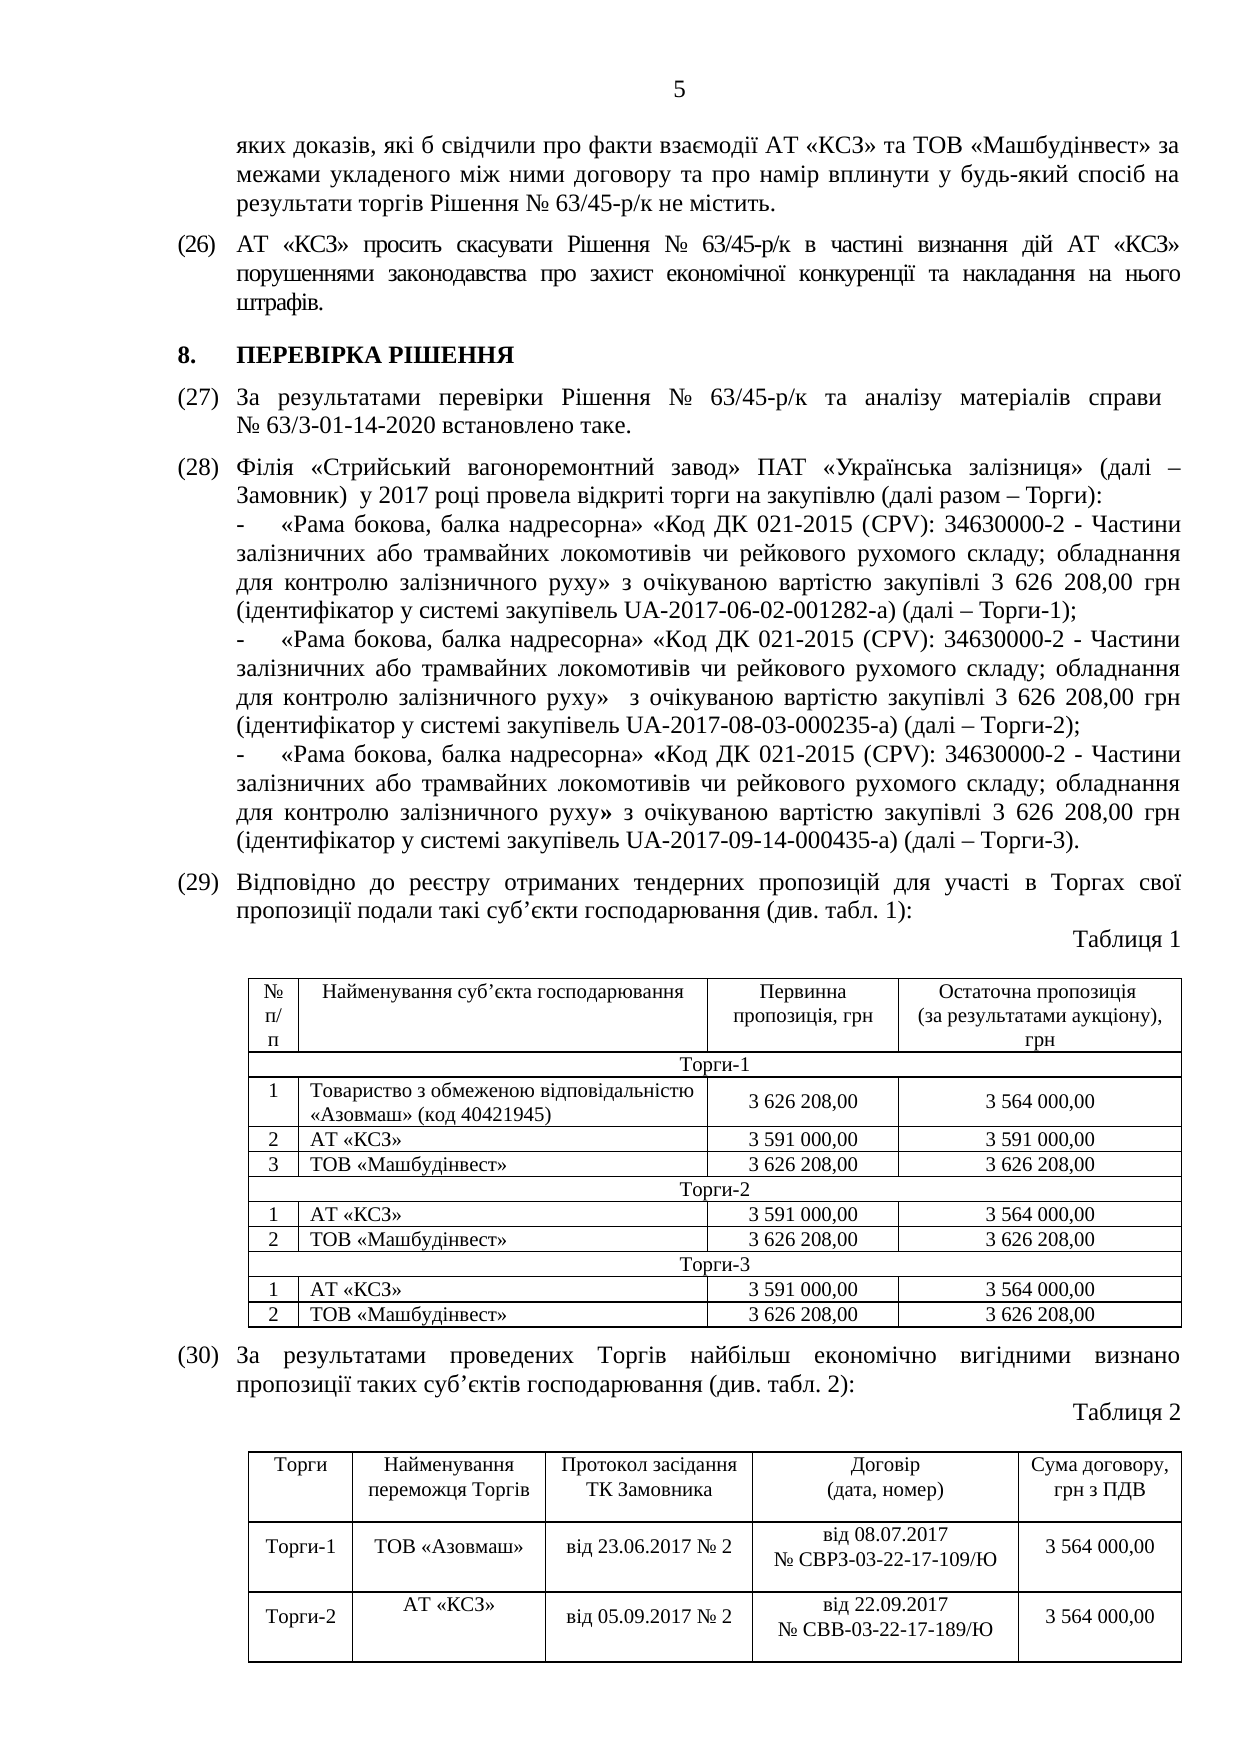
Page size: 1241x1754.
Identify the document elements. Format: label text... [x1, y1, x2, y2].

table_cell 3 626 208,00 [899, 1152, 1181, 1176]
table_cell 3 564 000,00 [1019, 1593, 1181, 1661]
table_cell 3 [249, 1152, 298, 1176]
table_cell АТ «КСЗ» [299, 1127, 707, 1151]
table_cell 3 626 208,00 [708, 1227, 898, 1251]
subtitle За результатами перевірки Рішення № 63/45-р/к та аналізу матеріалів справи № 63/3-01-14-2020 встановлено таке. [177, 382, 1181, 439]
table_cell 3 591 000,00 [899, 1127, 1181, 1151]
table_cell 2 [249, 1127, 298, 1151]
table_cell 3 626 208,00 [708, 1152, 898, 1176]
table_cell АТ «КСЗ» [299, 1202, 707, 1226]
list Відповідно до реєстру отриманих тендерних пропозицій для участі в Торгах свої пропозиції подали такі суб’єкти господарювання (див. табл. 1): [177, 867, 1181, 924]
subtitle Філія «Стрийський вагоноремонтний завод» ПАТ «Українська залізниця» (далі – Замовник) у 2017 році провела відкриті торги на закупівлю (далі разом – Торги): [177, 452, 1181, 509]
table_header Протокол засідання ТК Замовника [546, 1453, 752, 1521]
table_header Найменування переможця Торгів [353, 1453, 545, 1521]
list «Рама бокова, балка надресорна» «Код ДК 021-2015 (CPV): 34630000-2 - Частини залізничних або трамвайних локомотивів чи рейкового рухомого складу; обладнання для контролю залізничного руху» з очікуваною вартістю закупівлі 3 626 208,00 грн (ідентифікатор у системі закупівель UA-2017-09-14-000435-a) (далі – Торги-3). [236, 739, 1181, 854]
table_header Остаточна пропозиція (за результатами аукціону), грн [899, 979, 1181, 1051]
table_cell 1 [249, 1078, 298, 1126]
table_cell Торги-1 [249, 1053, 1181, 1076]
text Таблиця 2 [236, 1397, 1181, 1426]
table_cell 1 [249, 1277, 298, 1301]
table_cell 3 564 000,00 [899, 1277, 1181, 1301]
table_cell Товариство з обмеженою відповідальністю «Азовмаш» (код 40421945) [299, 1078, 707, 1126]
table_cell АТ «КСЗ» [299, 1277, 707, 1301]
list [177, 131, 1181, 217]
table_header Найменування суб’єкта господарювання [299, 979, 707, 1051]
table_cell 1 [249, 1202, 298, 1226]
table_cell 2 [249, 1227, 298, 1251]
table_cell від 05.09.2017 № 2 [546, 1593, 752, 1661]
table_cell 2 [249, 1303, 298, 1326]
table_cell ТОВ «Азовмаш» [353, 1523, 545, 1591]
list ПЕРЕВІРКА РІШЕННЯ [177, 341, 1181, 369]
subtitle «Рама бокова, балка надресорна» «Код ДК 021-2015 (CPV): 34630000-2 - Частини залізничних або трамвайних локомотивів чи рейкового рухомого складу; обладнання для контролю залізничного руху» з очікуваною вартістю закупівлі 3 626 208,00 грн (ідентифікатор у системі закупівель UA-2017-06-02-001282-a) (далі – Торги-1); [236, 509, 1181, 624]
table_cell Торги-2 [249, 1593, 352, 1661]
table_header № п/п [249, 979, 298, 1051]
table_cell ТОВ «Машбудінвест» [299, 1152, 707, 1176]
table_cell ТОВ «Машбудінвест» [299, 1227, 707, 1251]
table_cell ТОВ «Машбудінвест» [299, 1303, 707, 1326]
table_cell 3 564 000,00 [899, 1078, 1181, 1126]
table_cell 3 626 208,00 [899, 1227, 1181, 1251]
list АТ «КСЗ» просить скасувати Рішення № 63/45-р/к в частині визнання дій АТ «КСЗ» порушеннями законодавства про захист економічної конкуренції та накладання на нього штрафів. [177, 229, 1181, 316]
table_header Сума договору, грн з ПДВ [1019, 1453, 1181, 1521]
table_header Торги [249, 1453, 352, 1521]
table_cell від 23.06.2017 № 2 [546, 1523, 752, 1591]
table_cell 3 591 000,00 [708, 1127, 898, 1151]
table_cell Торги-3 [249, 1252, 1181, 1276]
table_header Договір (дата, номер) [753, 1453, 1018, 1521]
table_cell АТ «КСЗ» [353, 1593, 545, 1661]
table_cell від 08.07.2017 № СВРЗ-03-22-17-109/Ю [753, 1523, 1018, 1591]
table_cell Торги-1 [249, 1523, 352, 1591]
table_cell 3 591 000,00 [708, 1202, 898, 1226]
table_header Первинна пропозиція, грн [708, 979, 898, 1051]
table_cell Торги-2 [249, 1177, 1181, 1201]
table_cell 3 626 208,00 [708, 1078, 898, 1126]
list За результатами проведених Торгів найбільш економічно вигідними визнано пропозиції таких суб’єктів господарювання (див. табл. 2): [177, 1340, 1181, 1397]
table_cell 3 591 000,00 [708, 1277, 898, 1301]
text Таблиця 1 [236, 924, 1181, 953]
table_cell 3 626 208,00 [708, 1303, 898, 1326]
table_cell 3 626 208,00 [899, 1303, 1181, 1326]
list «Рама бокова, балка надресорна» «Код ДК 021-2015 (CPV): 34630000-2 - Частини залізничних або трамвайних локомотивів чи рейкового рухомого складу; обладнання для контролю залізничного руху» з очікуваною вартістю закупівлі 3 626 208,00 грн (ідентифікатор у системі закупівель UA-2017-08-03-000235-а) (далі – Торги-2); [236, 624, 1181, 739]
table_cell 3 564 000,00 [1019, 1523, 1181, 1591]
table_cell від 22.09.2017 № СВВ-03-22-17-189/Ю [753, 1593, 1018, 1661]
table_cell 3 564 000,00 [899, 1202, 1181, 1226]
